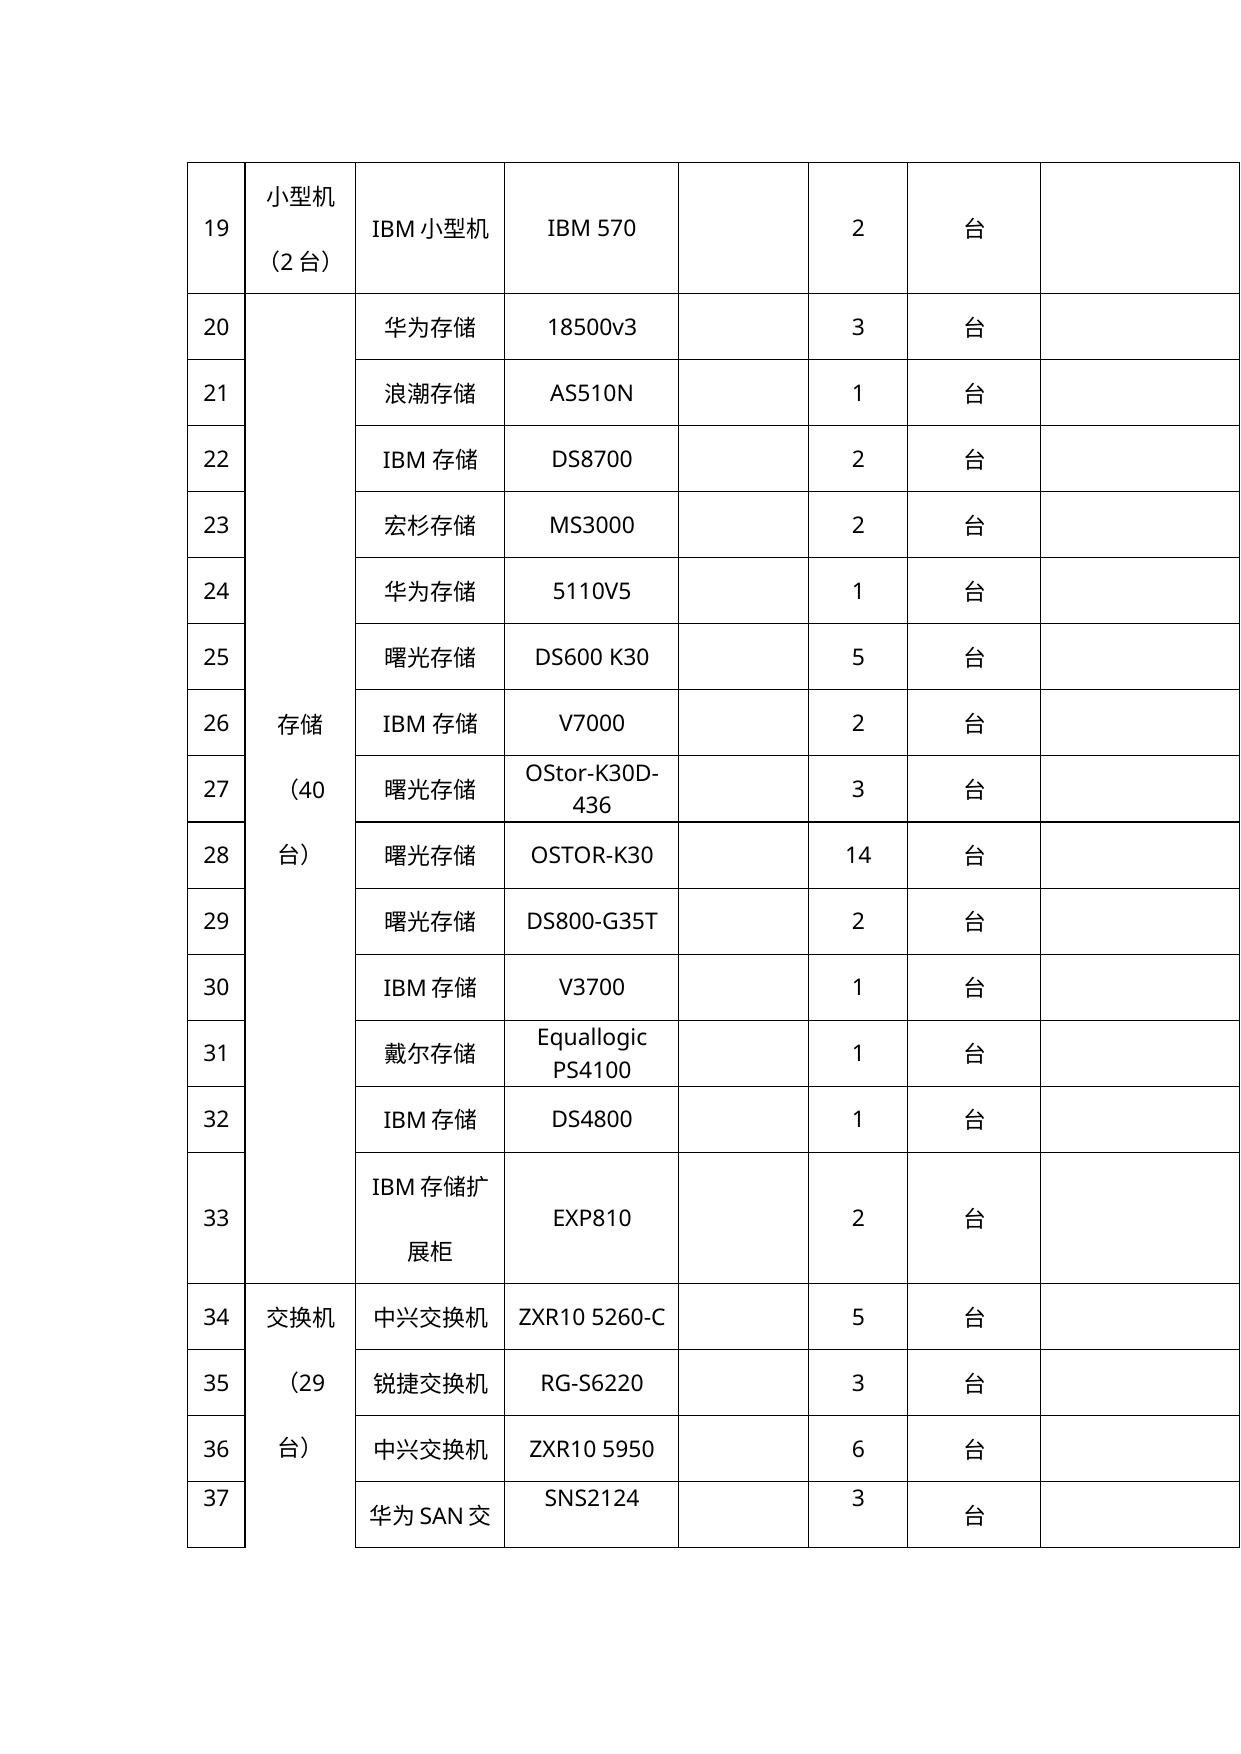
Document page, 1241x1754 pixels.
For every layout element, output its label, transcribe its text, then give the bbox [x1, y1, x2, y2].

table_cell 34 [188, 1284, 244, 1349]
table_cell DS8700 [505, 426, 678, 491]
table_cell 2 [809, 163, 907, 293]
table_cell 曙光存储 [356, 624, 504, 689]
table_cell [1041, 690, 1239, 755]
table_cell IBM存储 [356, 1087, 504, 1152]
table_cell 台 [908, 1087, 1040, 1152]
table_cell 台 [908, 1482, 1040, 1547]
table_cell 台 [908, 756, 1040, 821]
table_cell [1041, 1021, 1239, 1086]
table_cell DS600 K30 [505, 624, 678, 689]
table_cell ZXR10 5950 [505, 1416, 678, 1481]
table_cell 19 [188, 163, 244, 293]
table_cell IBM 存储 [356, 690, 504, 755]
table_cell DS4800 [505, 1087, 678, 1152]
table_cell 台 [908, 1021, 1040, 1086]
table_cell [679, 1482, 808, 1547]
table_cell 1 [809, 558, 907, 623]
table_cell [1041, 624, 1239, 689]
table_cell 台 [908, 690, 1040, 755]
table_cell 3 [809, 294, 907, 359]
table_cell 26 [188, 690, 244, 755]
table_cell 6 [809, 1416, 907, 1481]
table_cell 35 [188, 1350, 244, 1415]
table_cell [679, 756, 808, 821]
table_cell V7000 [505, 690, 678, 755]
table_cell 1 [809, 1087, 907, 1152]
table_cell [679, 558, 808, 623]
table_cell 台 [908, 426, 1040, 491]
table_cell 33 [188, 1153, 244, 1283]
table_cell SNS2124 [505, 1482, 678, 1547]
table_cell [679, 889, 808, 953]
table_cell 曙光存储 [356, 756, 504, 821]
table_cell 台 [908, 163, 1040, 293]
table_cell 台 [908, 1416, 1040, 1481]
table_cell [679, 1416, 808, 1481]
table_cell [679, 823, 808, 887]
table_cell 2 [809, 889, 907, 953]
table_cell 22 [188, 426, 244, 491]
table_cell 曙光存储 [356, 889, 504, 953]
table_cell [679, 690, 808, 755]
table_cell 台 [908, 492, 1040, 557]
table_cell 小型机（2台） [246, 163, 355, 293]
table_cell 25 [188, 624, 244, 689]
table_cell [679, 1350, 808, 1415]
table_cell 1 [809, 955, 907, 1019]
table_cell 24 [188, 558, 244, 623]
table_cell [1041, 294, 1239, 359]
table_cell 2 [809, 492, 907, 557]
table_cell 3 [809, 756, 907, 821]
table_cell [1041, 1482, 1239, 1547]
table_cell [1041, 1153, 1239, 1283]
table_cell [1041, 823, 1239, 887]
table_cell [1041, 1416, 1239, 1481]
table_cell [679, 294, 808, 359]
table_cell [679, 1087, 808, 1152]
table_cell 中兴交换机 [356, 1284, 504, 1349]
table_cell 戴尔存储 [356, 1021, 504, 1086]
table_cell 18500v3 [505, 294, 678, 359]
table_cell [1041, 1087, 1239, 1152]
table_cell [1041, 1350, 1239, 1415]
table_cell ZXR10 5260-C [505, 1284, 678, 1349]
table_cell [1041, 492, 1239, 557]
table_cell 31 [188, 1021, 244, 1086]
table_cell [1041, 163, 1239, 293]
table_cell 曙光存储 [356, 823, 504, 887]
table_cell 14 [809, 823, 907, 887]
table_cell [679, 1284, 808, 1349]
table_cell [679, 624, 808, 689]
table_cell 3 [809, 1482, 907, 1547]
table_cell 台 [908, 889, 1040, 953]
table_cell 1 [809, 360, 907, 425]
table_cell 台 [908, 955, 1040, 1019]
table_cell 29 [188, 889, 244, 953]
table_cell 20 [188, 294, 244, 359]
table_cell [1041, 360, 1239, 425]
table_cell 32 [188, 1087, 244, 1152]
table_cell 存储（40台） [246, 294, 355, 1283]
table_cell 锐捷交换机 [356, 1350, 504, 1415]
table_cell 华为SAN交换机 [356, 1482, 504, 1547]
table_cell 中兴交换机 [356, 1416, 504, 1481]
table_cell [679, 1021, 808, 1086]
table_cell 27 [188, 756, 244, 821]
table_cell 1 [809, 1021, 907, 1086]
table_cell 台 [908, 1153, 1040, 1283]
table_cell 23 [188, 492, 244, 557]
table_cell 台 [908, 558, 1040, 623]
table_cell 5 [809, 624, 907, 689]
table_cell OSTOR-K30 [505, 823, 678, 887]
table_cell IBM 存储 [356, 426, 504, 491]
table_cell [1041, 426, 1239, 491]
table_cell 36 [188, 1416, 244, 1481]
table_cell RG-S6220 [505, 1350, 678, 1415]
table_cell 华为存储 [356, 294, 504, 359]
table_cell IBM 570 [505, 163, 678, 293]
table_cell 台 [908, 624, 1040, 689]
table_cell 华为存储 [356, 558, 504, 623]
table_cell MS3000 [505, 492, 678, 557]
table_cell [1041, 756, 1239, 821]
table_cell 5 [809, 1284, 907, 1349]
table_cell [1041, 889, 1239, 953]
table_cell 28 [188, 823, 244, 887]
table_cell [1041, 1284, 1239, 1349]
table_cell 交换机（29台） [246, 1284, 355, 1547]
table_cell 台 [908, 294, 1040, 359]
table_cell [1041, 955, 1239, 1019]
table_cell 21 [188, 360, 244, 425]
table_cell 台 [908, 1284, 1040, 1349]
table_cell IBM小型机 [356, 163, 504, 293]
table_cell OStor-K30D-436 [505, 756, 678, 821]
table_cell 2 [809, 690, 907, 755]
table_cell 台 [908, 360, 1040, 425]
table_cell 浪潮存储 [356, 360, 504, 425]
table_cell IBM存储 [356, 955, 504, 1019]
table_cell 30 [188, 955, 244, 1019]
table_cell [679, 955, 808, 1019]
table_cell DS800-G35T [505, 889, 678, 953]
table_cell AS510N [505, 360, 678, 425]
table_cell 台 [908, 1350, 1040, 1415]
table_cell 台 [908, 823, 1040, 887]
table_cell 5110V5 [505, 558, 678, 623]
table_cell [679, 492, 808, 557]
table_cell IBM存储扩展柜 [356, 1153, 504, 1283]
table_cell Equallogic PS4100 [505, 1021, 678, 1086]
table_cell 3 [809, 1350, 907, 1415]
table_cell V3700 [505, 955, 678, 1019]
table_cell [679, 360, 808, 425]
table_cell EXP810 [505, 1153, 678, 1283]
table_cell 37 [188, 1482, 244, 1547]
table_cell [679, 1153, 808, 1283]
table_cell 2 [809, 1153, 907, 1283]
table_cell [1041, 558, 1239, 623]
table_cell 宏杉存储 [356, 492, 504, 557]
table_cell [679, 163, 808, 293]
table_cell 2 [809, 426, 907, 491]
table_cell [679, 426, 808, 491]
